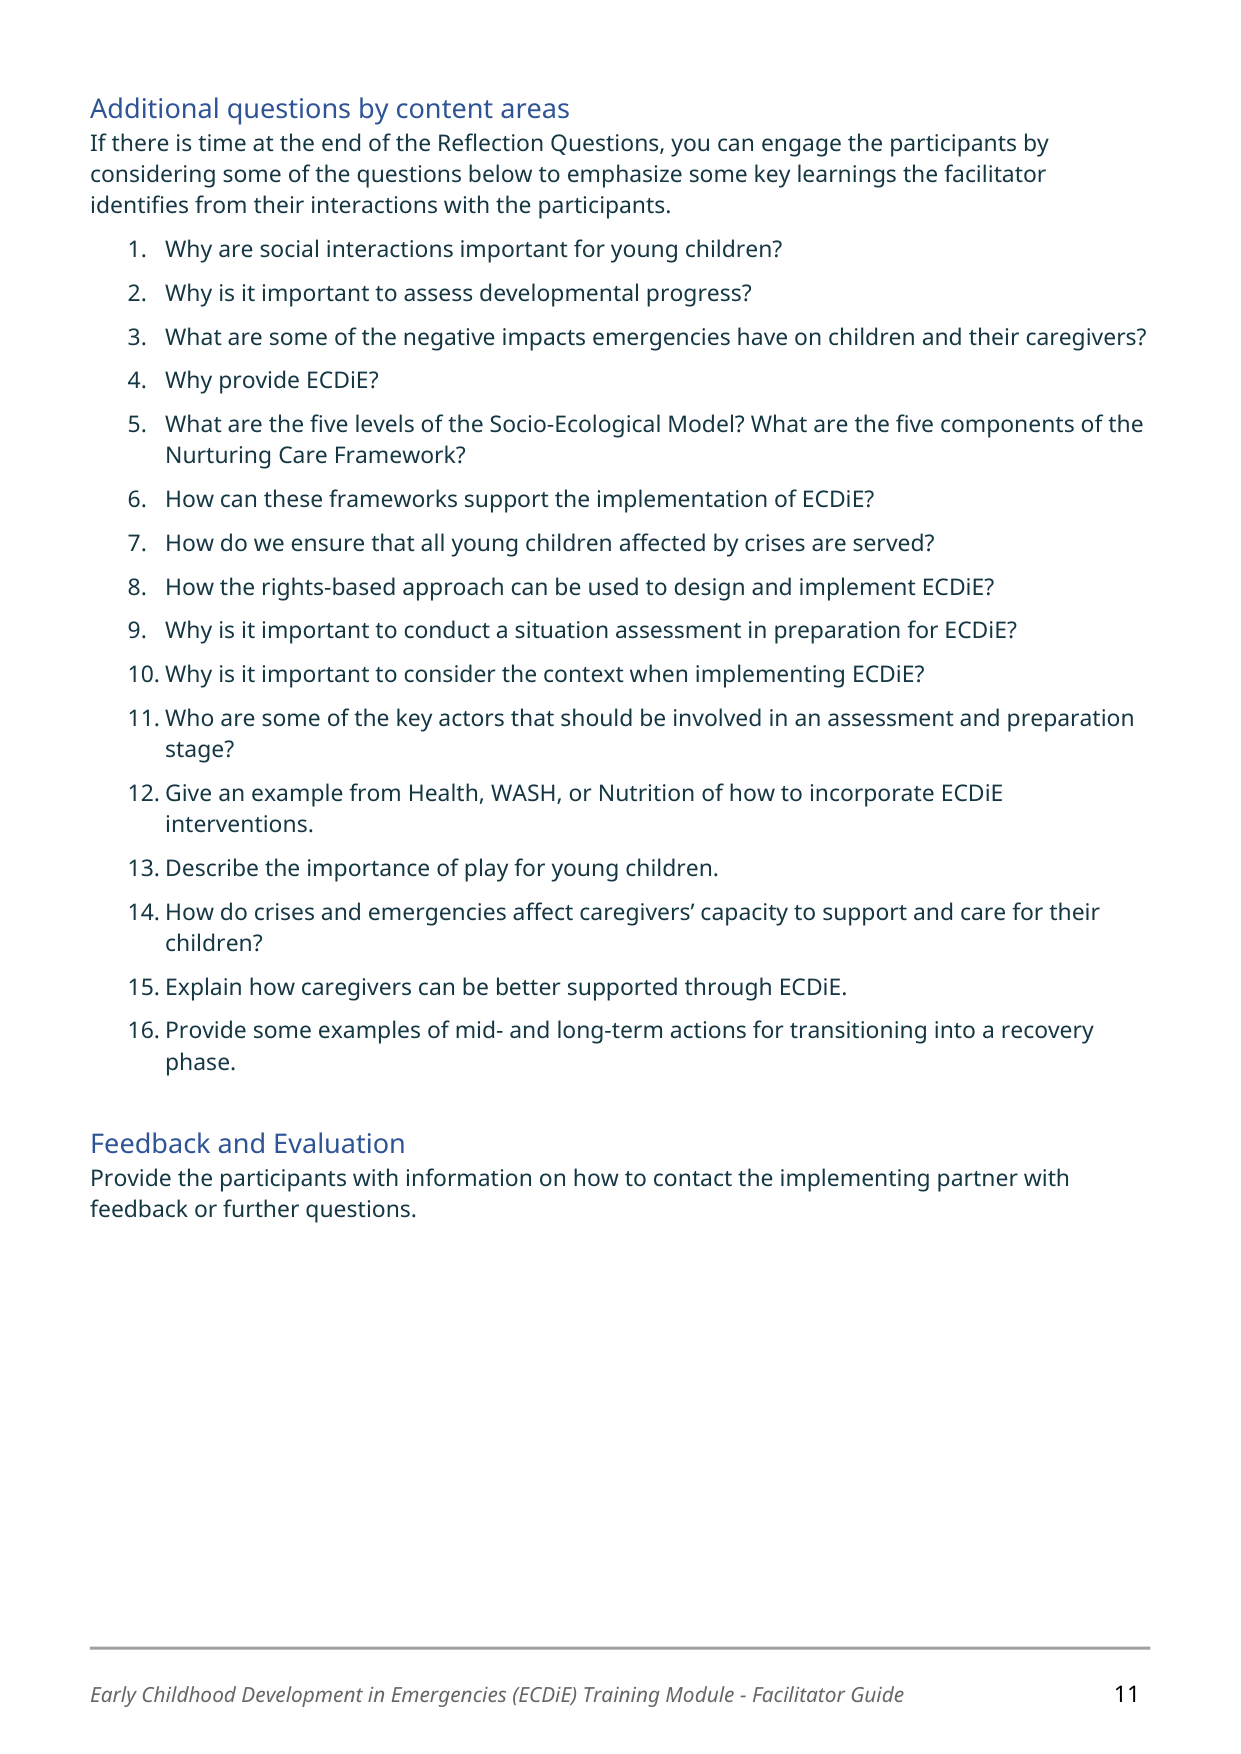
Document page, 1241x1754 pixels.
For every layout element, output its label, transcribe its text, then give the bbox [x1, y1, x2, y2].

list Why are social interactions important for young children? [127, 233, 1150, 264]
list Provide some examples of mid- and long-term actions for transitioning into a recovery phase. [127, 1014, 1150, 1077]
list Give an example from Health, WASH, or Nutrition of how to incorporate ECDiE interventions. [127, 777, 1150, 839]
subtitle Feedback and Evaluation [90, 1125, 1150, 1162]
list How do crises and emergencies affect caregivers’ capacity to support and care for their children? [127, 896, 1150, 958]
list Why is it important to assess developmental progress? [127, 277, 1150, 308]
list Who are some of the key actors that should be involved in an assessment and preparation stage? [127, 702, 1150, 764]
list Explain how caregivers can be better supported through ECDiE. [127, 971, 1150, 1002]
text Provide the participants with information on how to contact the implementing partner with feedback or further questions. [90, 1162, 1150, 1224]
list Why is it important to consider the context when implementing ECDiE? [127, 658, 1150, 689]
list How do we ensure that all young children affected by crises are served? [127, 527, 1150, 558]
list Why is it important to conduct a situation assessment in preparation for ECDiE? [127, 614, 1150, 646]
list What are some of the negative impacts emergencies have on children and their caregivers? [127, 321, 1150, 352]
list Describe the importance of play for young children. [127, 852, 1150, 883]
text If there is time at the end of the Reflection Questions, you can engage the participants by considering some of the questions below to emphasize some key learnings the facilitator identifies from their interactions with the participants. [90, 127, 1150, 221]
list How the rights-based approach can be used to design and implement ECDiE? [127, 571, 1150, 602]
list What are the five levels of the Socio-Ecological Model? What are the five components of the Nurturing Care Framework? [127, 408, 1150, 471]
list Why provide ECDiE? [127, 364, 1150, 396]
subtitle Additional questions by content areas [90, 90, 1150, 127]
list How can these frameworks support the implementation of ECDiE? [127, 483, 1150, 514]
